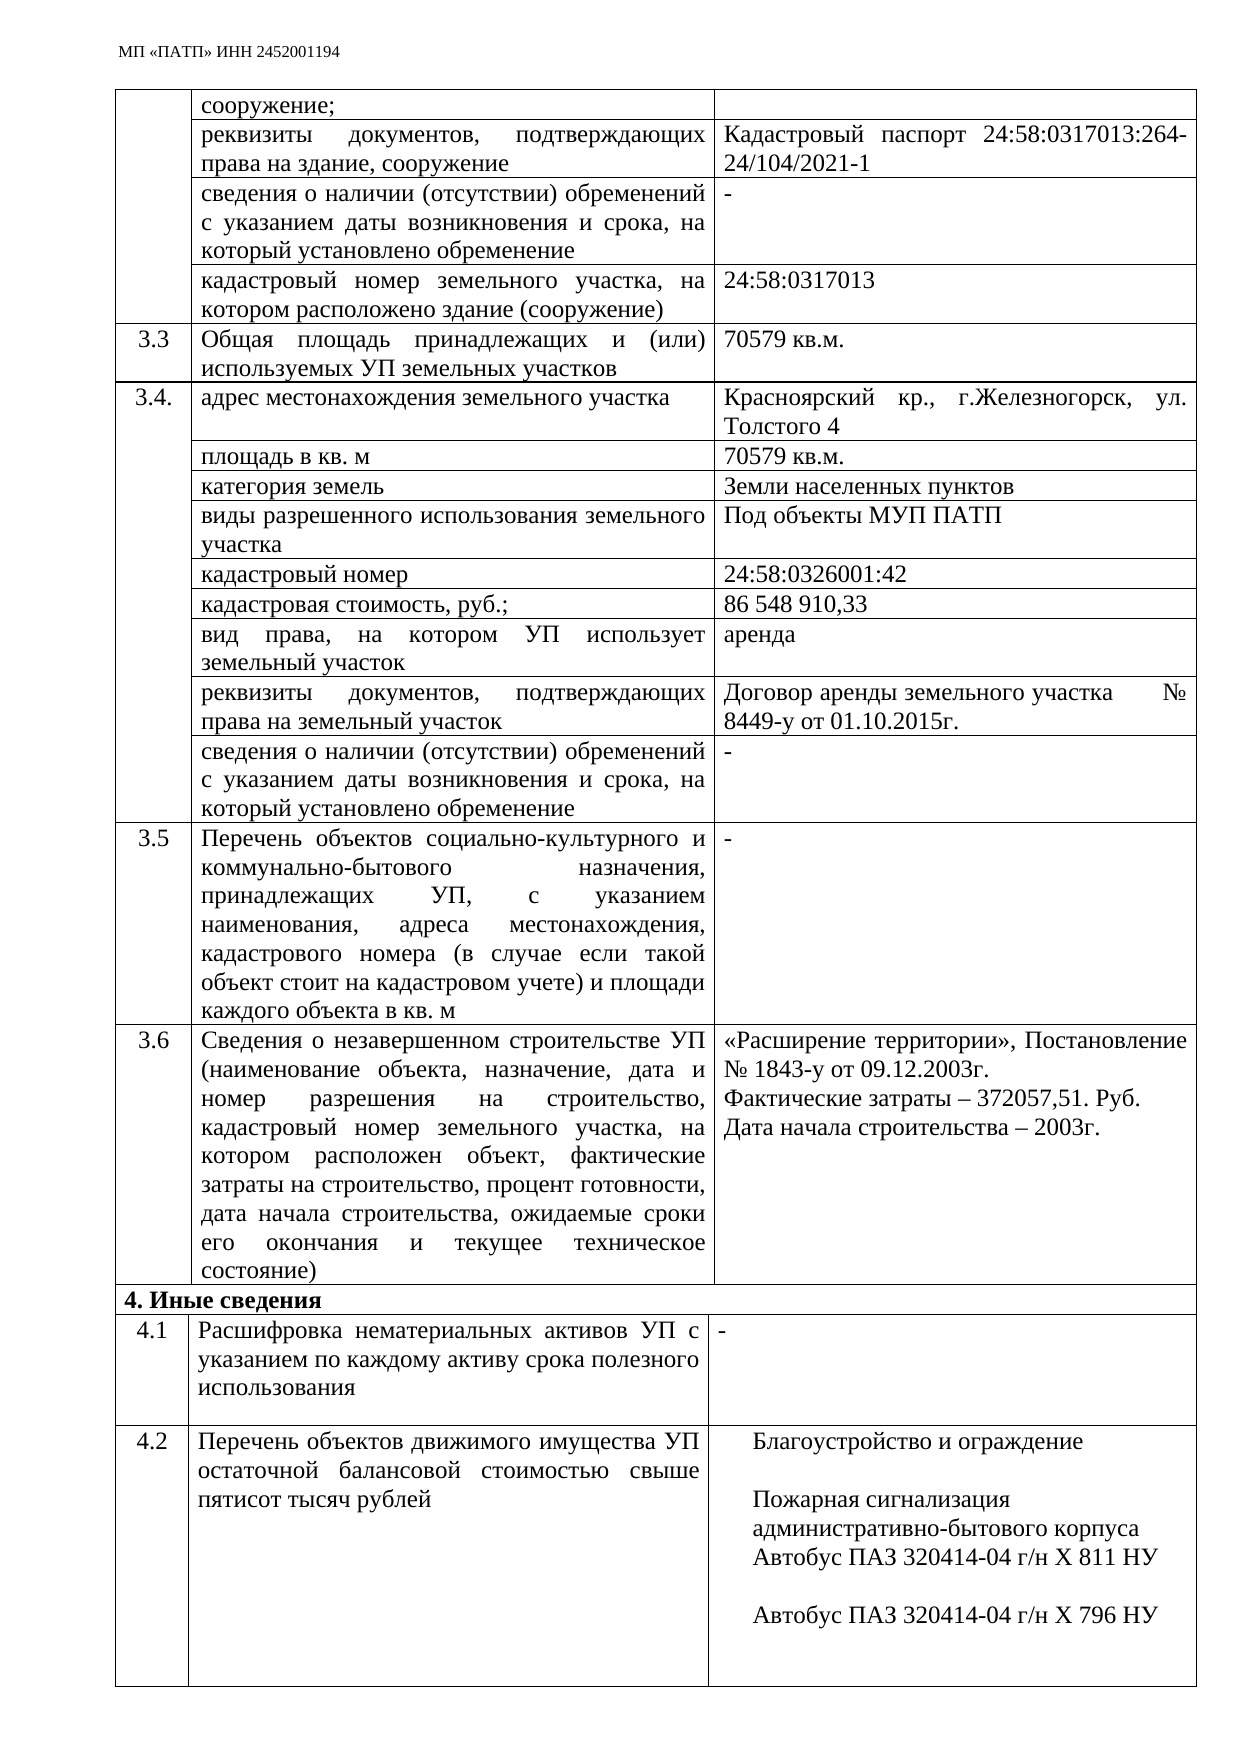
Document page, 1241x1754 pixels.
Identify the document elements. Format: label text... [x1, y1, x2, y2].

table_cell 70579 кв.м. [715, 441, 1196, 470]
table_cell сведения о наличии (отсутствии) обременений с указанием даты возникновения и срока, на который установлено обременение [192, 178, 714, 264]
table_cell реквизиты документов, подтверждающих права на здание, сооружение [192, 120, 714, 177]
table_cell категория земель [192, 471, 714, 499]
table_cell виды разрешенного использования земельного участка [192, 501, 714, 558]
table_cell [192, 90, 714, 118]
table_cell кадастровый номер [192, 559, 714, 588]
table_cell 3.4. [116, 383, 191, 822]
table_cell Красноярский кр., г.Железногорск, ул. Толстого 4 [715, 383, 1196, 440]
table_cell 4.2 [116, 1426, 188, 1686]
table_cell площадь в кв. м [192, 441, 714, 470]
table_cell Договор аренды земельного участка № 8449-у от 01.10.2015г. [715, 677, 1196, 735]
table_cell Кадастровый паспорт 24:58:0317013:264-24/104/2021-1 [715, 120, 1196, 177]
table_cell - [715, 736, 1196, 822]
table_cell Перечень объектов социально-культурного и коммунально-бытового назначения, принадлежащих УП, с указанием наименования, адреса местонахождения, кадастрового номера (в случае если такой объект стоит на кадастровом учете) и площади каждого объекта в кв. м [192, 823, 714, 1024]
table_cell Под объекты МУП ПАТП [715, 501, 1196, 558]
table_cell 70579 кв.м. [715, 324, 1196, 381]
table_cell 86 548 910,33 [715, 589, 1196, 618]
table_cell 3.3 [116, 324, 191, 381]
table_cell Сведения о незавершенном строительстве УП (наименование объекта, назначение, дата и номер разрешения на строительство, кадастровый номер земельного участка, на котором расположен объект, фактические затраты на строительство, процент готовности, дата начала строительства, ожидаемые сроки его окончания и текущее техническое состояние) [192, 1025, 714, 1284]
table_cell адрес местонахождения земельного участка [192, 383, 714, 440]
table_cell кадастровая стоимость, руб.; [192, 589, 714, 618]
table_cell 3.6 [116, 1025, 191, 1284]
table_cell 4.1 [116, 1315, 188, 1425]
table_cell - [715, 178, 1196, 264]
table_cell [189, 1426, 708, 1686]
table_cell реквизиты документов, подтверждающих права на земельный участок [192, 677, 714, 735]
table_cell 24:58:0317013 [715, 265, 1196, 323]
table_cell Расшифровка нематериальных активов УП с указанием по каждому активу срока полезного использования [189, 1315, 708, 1425]
table_cell Земли населенных пунктов [715, 471, 1196, 499]
table_cell 4. Иные сведения [116, 1285, 1196, 1314]
table_cell 24:58:0326001:42 [715, 559, 1196, 588]
table_cell вид права, на котором УП использует земельный участок [192, 619, 714, 676]
table_cell аренда [715, 619, 1196, 676]
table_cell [715, 90, 1196, 118]
table_cell - [709, 1315, 1196, 1425]
table_cell - [715, 823, 1196, 1024]
table_cell 3.5 [116, 823, 191, 1024]
table_cell «Расширение территории», Постановление № 1843-у от 09.12.2003г. Фактические затраты – 372057,51. Руб. Дата начала строительства – 2003г. [715, 1025, 1196, 1284]
table_cell сведения о наличии (отсутствии) обременений с указанием даты возникновения и срока, на который установлено обременение [192, 736, 714, 822]
table_cell кадастровый номер земельного участка, на котором расположено здание (сооружение) [192, 265, 714, 323]
table_cell Общая площадь принадлежащих и (или) используемых УП земельных участков [192, 324, 714, 381]
